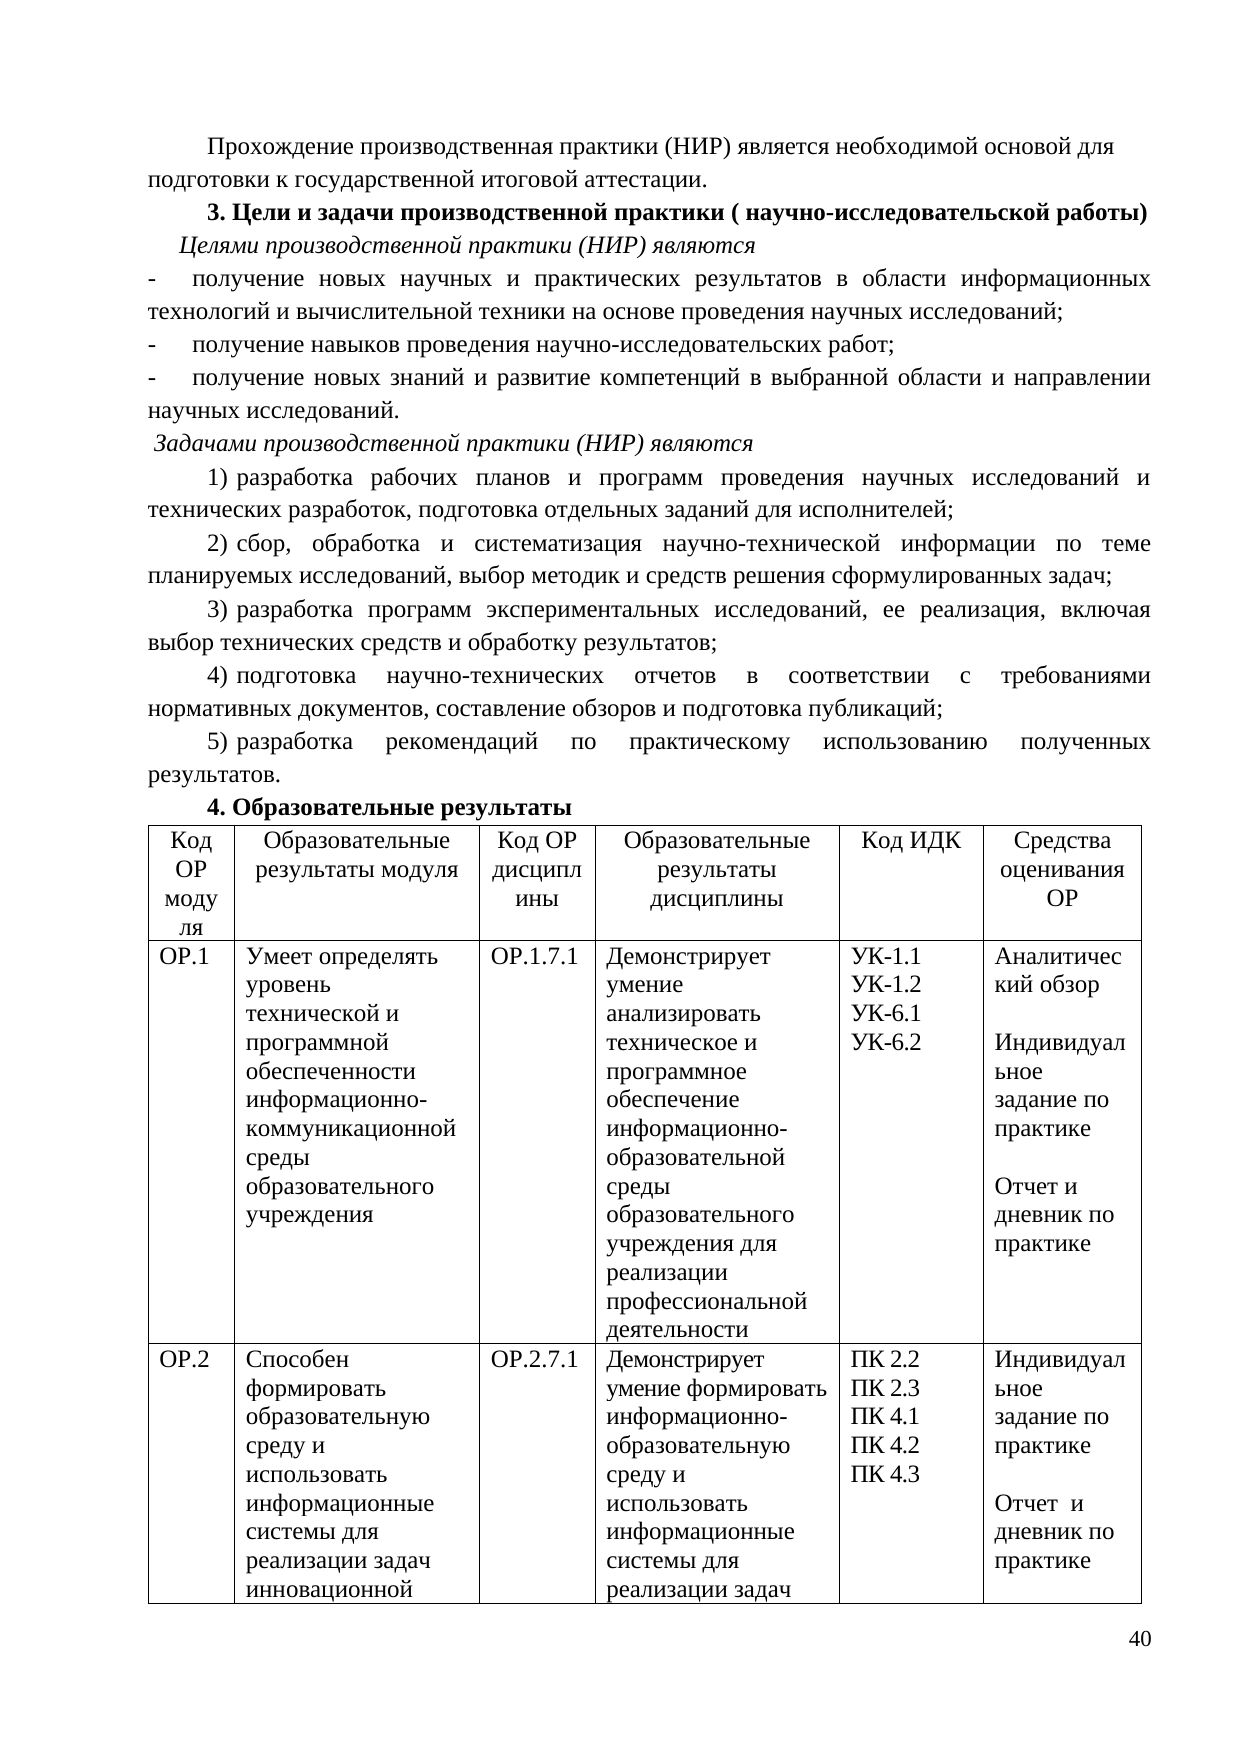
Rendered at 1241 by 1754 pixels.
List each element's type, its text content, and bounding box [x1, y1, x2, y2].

list получение навыков проведения научно-исследовательских работ; [148, 329, 1152, 358]
text Задачами производственной практики (НИР) являются [148, 428, 1152, 457]
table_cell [840, 1344, 983, 1603]
list разработка рабочих планов и программ проведения научных исследований и технических разработок, подготовка отдельных заданий для исполнителей; [148, 462, 1152, 523]
text Целями производственной практики (НИР) являются [148, 230, 1152, 259]
table_header Образовательные результаты дисциплины [596, 826, 839, 940]
table_cell УК-1.1 УК-1.2 УК-6.1 УК-6.2 [840, 941, 983, 1343]
table_cell ОР.1 [149, 941, 234, 1343]
text Прохождение производственная практики (НИР) является необходимой основой для подготовки к государственной итоговой аттестации. [148, 131, 1152, 193]
list разработка программ экспериментальных исследований, ее реализация, включая выбор технических средств и обработку результатов; [148, 594, 1152, 655]
table_cell ОР.1.7.1 [480, 941, 595, 1343]
table_cell Умеет определять уровень технической и программной обеспеченности информационно- коммуникационной среды образовательного учреждения [235, 941, 479, 1343]
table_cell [984, 1344, 1141, 1603]
list сбор, обработка и систематизация научно-технической информации по теме планируемых исследований, выбор методик и средств решения сформулированных задач; [148, 528, 1152, 589]
table_cell ОР.2.7.1 [480, 1344, 595, 1603]
table_header Средства оценивания ОР [984, 826, 1141, 940]
list получение новых научных и практических результатов в области информационных технологий и вычислительной техники на основе проведения научных исследований; [148, 263, 1152, 325]
table_header Код ИДК [840, 826, 983, 940]
table_header Код ОР дисциплины [480, 826, 595, 940]
text 4. Образовательные результаты [148, 792, 1152, 821]
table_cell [235, 1344, 479, 1603]
list получение новых знаний и развитие компетенций в выбранной области и направлении научных исследований. [148, 362, 1152, 424]
list подготовка научно-технических отчетов в соответствии с требованиями нормативных документов, составление обзоров и подготовка публикаций; [148, 660, 1152, 721]
list разработка рекомендаций по практическому использованию полученных результатов. [148, 726, 1152, 787]
table_cell Демонстрирует умение анализировать техническое и программное обеспечение информационно- образовательной среды образовательного учреждения для реализации профессиональной деятельности [596, 941, 839, 1343]
table_header Код ОР модуля [149, 826, 234, 940]
table_cell ОР.2 [149, 1344, 234, 1603]
table_cell Аналитический обзор Индивидуальное задание по практике Отчет и дневник по практике [984, 941, 1141, 1343]
table_header Образовательные результаты модуля [235, 826, 479, 940]
text 3. Цели и задачи производственной практики ( научно-исследовательской работы) [148, 197, 1152, 226]
